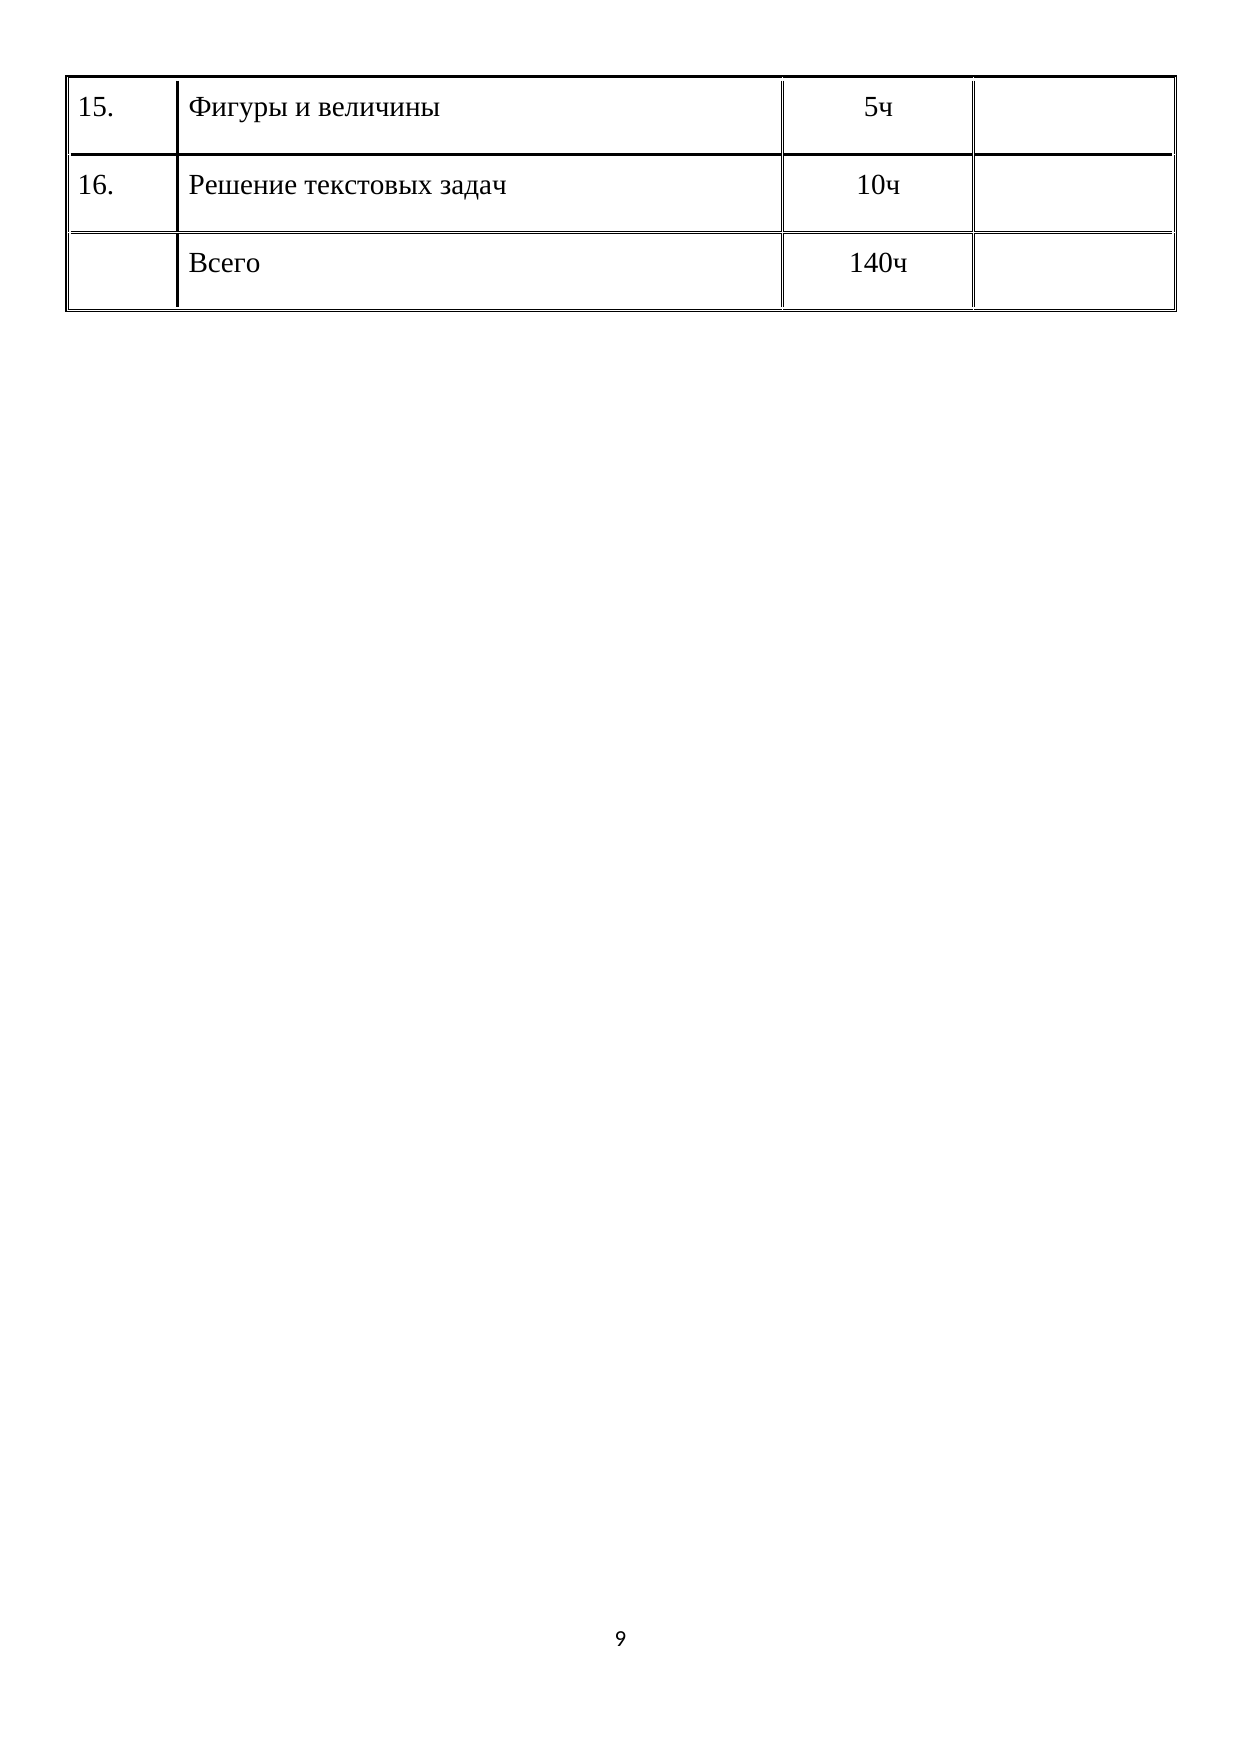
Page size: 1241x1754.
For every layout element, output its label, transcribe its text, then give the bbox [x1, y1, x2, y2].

table_cell 16. [67, 153, 176, 231]
table_cell 5ч [783, 78, 974, 153]
table_cell [975, 153, 1175, 231]
table_cell 10ч [784, 156, 972, 231]
table_cell [974, 231, 1175, 309]
table_cell Всего [177, 234, 783, 309]
table_cell [67, 231, 177, 309]
table_cell Фигуры и величины [177, 78, 783, 153]
table_cell Решение текстовых задач [179, 156, 781, 231]
table_cell [974, 78, 1174, 153]
table_cell 140ч [783, 234, 974, 309]
table_cell 15. [69, 78, 177, 153]
